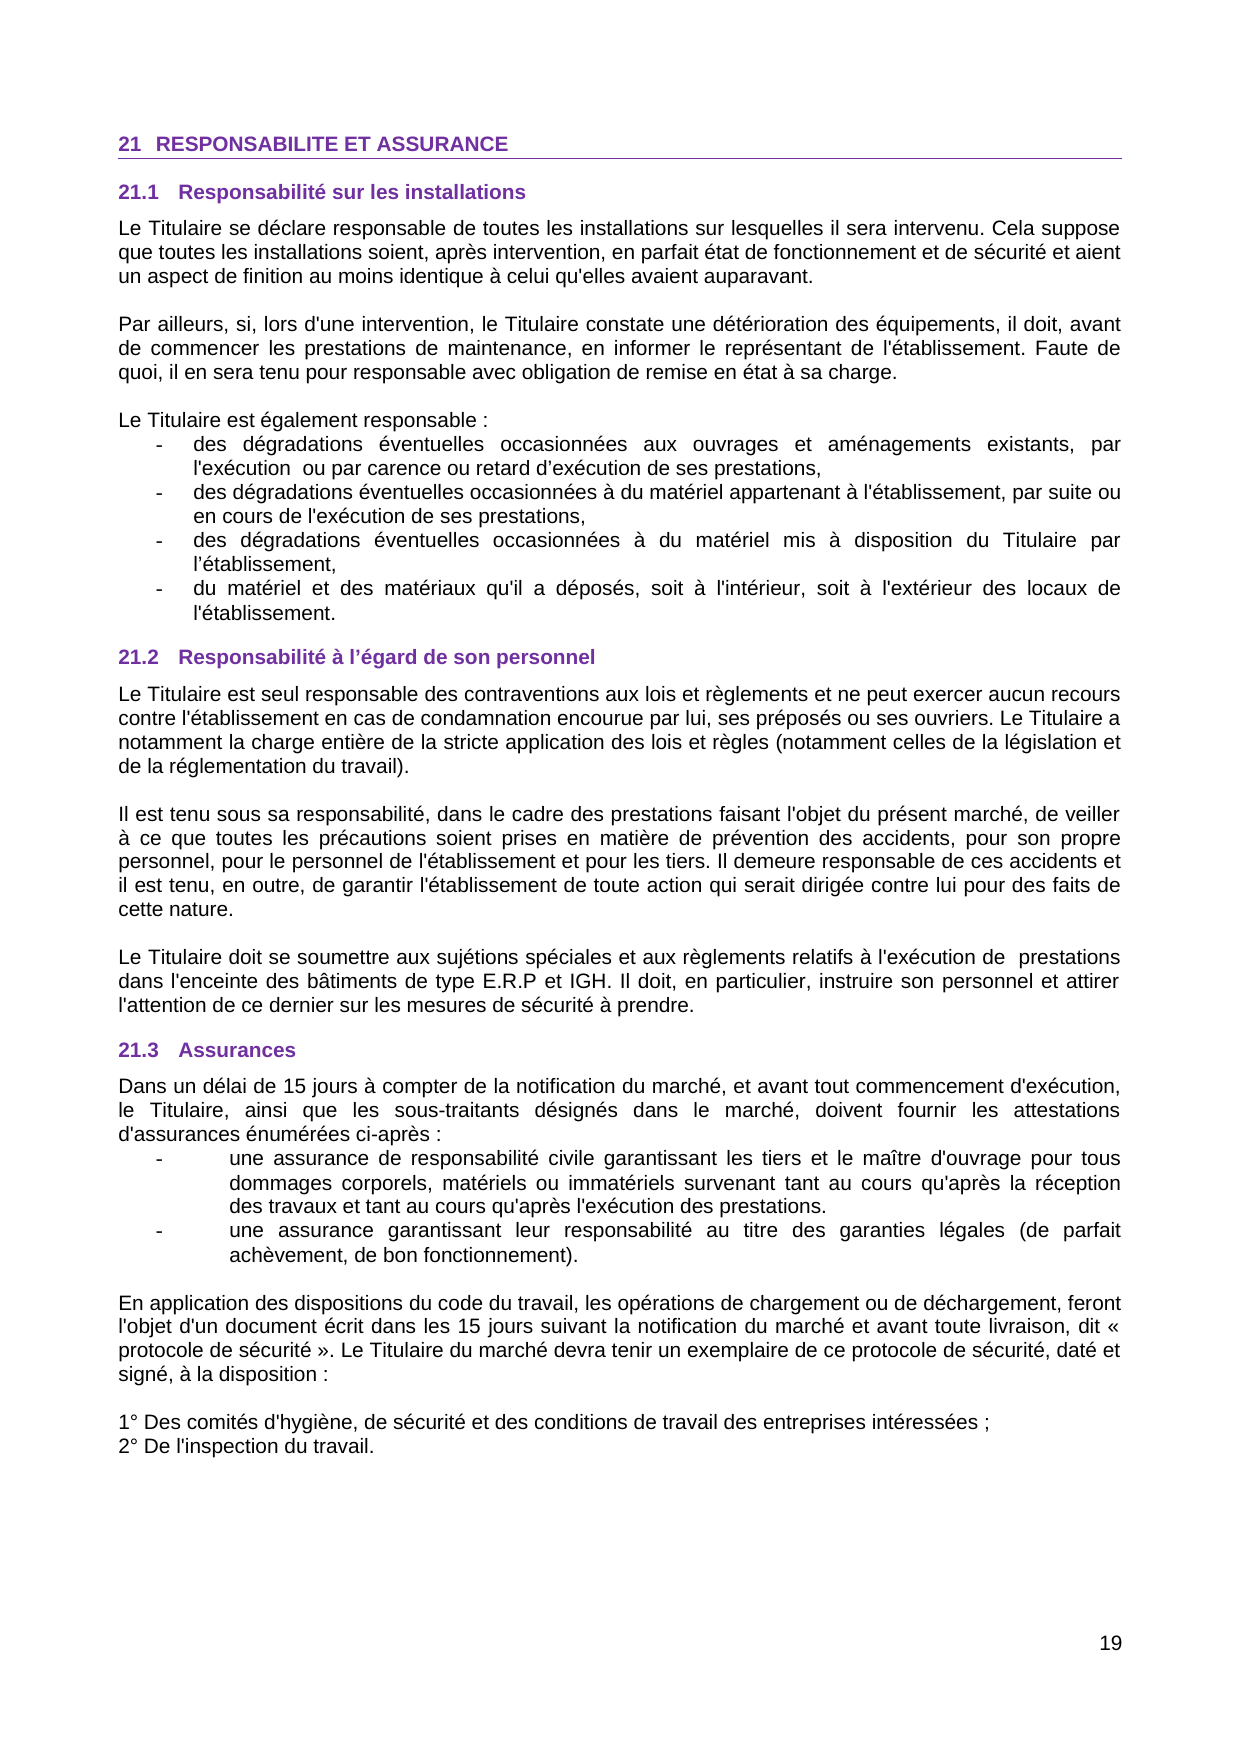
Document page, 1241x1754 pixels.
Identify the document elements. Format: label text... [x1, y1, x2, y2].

list du matériel et des matériaux qu'il a déposés, soit à l'intérieur, soit à l'extérieur des locaux de l'établissement. [156, 584, 1122, 633]
text Le Titulaire doit se soumettre aux sujétions spéciales et aux règlements relatifs à l'exécution de prestations dans l'enceinte des bâtiments de type E.R.P et IGH. Il doit, en particulier, instruire son personnel et attirer l'attention de ce dernier sur les mesures de sécurité à prendre. [118, 953, 1122, 1025]
text Dans un délai de 15 jours à compter de la notification du marché, et avant tout commencement d'exécution, le Titulaire, ainsi que les sous-traitants désignés dans le marché, doivent fournir les attestations d'assurances énumérées ci-après : [118, 1083, 1122, 1154]
text Le Titulaire est seul responsable des contraventions aux lois et règlements et ne peut exercer aucun recours contre l'établissement en cas de condamnation encourue par lui, ses préposés ou ses ouvriers. Le Titulaire a notamment la charge entière de la stricte application des lois et règles (notamment celles de la législation et de la réglementation du travail). [118, 690, 1122, 786]
list des dégradations éventuelles occasionnées à du matériel mis à disposition du Titulaire par l’établissement, [156, 536, 1122, 584]
text 1° Des comités d'hygiène, de sécurité et des conditions de travail des entreprises intéressées ; [118, 1418, 1122, 1442]
subtitle Responsabilité sur les installations [118, 188, 1122, 212]
list des dégradations éventuelles occasionnées aux ouvrages et aménagements existants, par l'exécution ou par carence ou retard d’exécution de ses prestations, [156, 440, 1122, 488]
text En application des dispositions du code du travail, les opérations de chargement ou de déchargement, feront l'objet d'un document écrit dans les 15 jours suivant la notification du marché et avant toute livraison, dit « protocole de sécurité ». Le Titulaire du marché devra tenir un exemplaire de ce protocole de sécurité, daté et signé, à la disposition : [118, 1299, 1122, 1394]
text Il est tenu sous sa responsabilité, dans le cadre des prestations faisant l'objet du présent marché, de veiller à ce que toutes les précautions soient prises en matière de prévention des accidents, pour son propre personnel, pour le personnel de l'établissement et pour les tiers. Il demeure responsable de ces accidents et il est tenu, en outre, de garantir l'établissement de toute action qui serait dirigée contre lui pour des faits de cette nature. [118, 810, 1122, 929]
text 2° De l'inspection du travail. [118, 1442, 1122, 1466]
list une assurance garantissant leur responsabilité au titre des garanties légales (de parfait achèvement, de bon fonctionnement). [156, 1227, 1122, 1275]
text Par ailleurs, si, lors d'une intervention, le Titulaire constate une détérioration des équipements, il doit, avant de commencer les prestations de maintenance, en informer le représentant de l'établissement. Faute de quoi, il en sera tenu pour responsable avec obligation de remise en état à sa charge. [118, 320, 1122, 392]
text Le Titulaire est également responsable : [118, 416, 1122, 440]
list des dégradations éventuelles occasionnées à du matériel appartenant à l'établissement, par suite ou en cours de l'exécution de ses prestations, [156, 488, 1122, 536]
subtitle Assurances [118, 1046, 1122, 1070]
subtitle Responsabilité à l’égard de son personnel [118, 653, 1122, 677]
subtitle RESPONSABILITE ET ASSURANCE [118, 132, 1122, 158]
text Le Titulaire se déclare responsable de toutes les installations sur lesquelles il sera intervenu. Cela suppose que toutes les installations soient, après intervention, en parfait état de fonctionnement et de sécurité et aient un aspect de finition au moins identique à celui qu'elles avaient auparavant. [118, 224, 1122, 296]
list une assurance de responsabilité civile garantissant les tiers et le maître d'ouvrage pour tous dommages corporels, matériels ou immatériels survenant tant au cours qu'après la réception des travaux et tant au cours qu'après l'exécution des prestations. [156, 1154, 1122, 1227]
